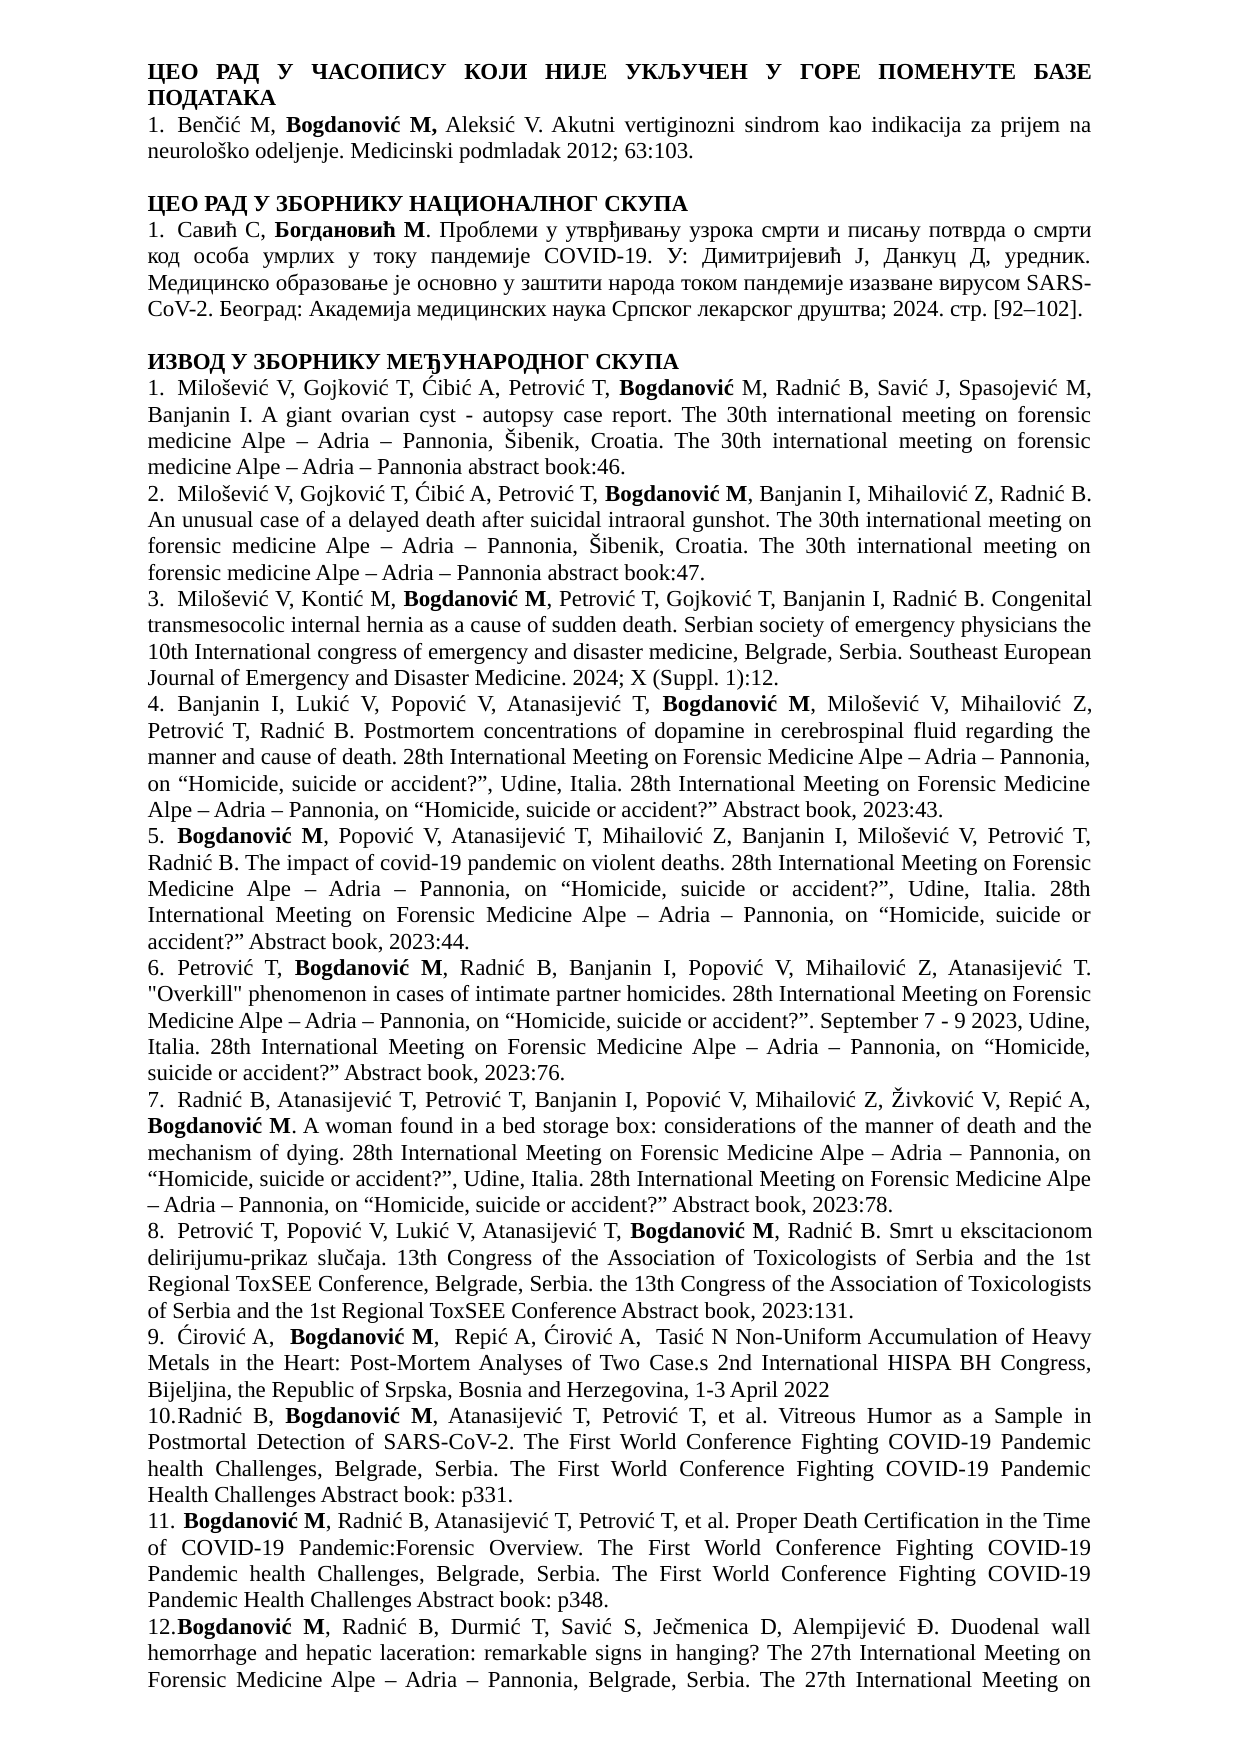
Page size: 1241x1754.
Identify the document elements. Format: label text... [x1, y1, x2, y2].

text 1. Milošević V, Gojković T, Ćibić A, Petrović T, Bogdanović M, Radnić B, Savić J, Spasojević M, Banjanin I. A giant ovarian cyst - autopsy case report. The 30th international meeting on forensic medicine Alpe – Adria – Pannonia, Šibenik, Croatia. The 30th international meeting on forensic medicine Alpe – Adria – Pannonia abstract book:46. [147, 374, 1093, 480]
text 5. Bogdanović M, Popović V, Atanasijević T, Mihailović Z, Banjanin I, Milošević V, Petrović T, Radnić B. The impact of covid-19 pandemic on violent deaths. 28th International Meeting on Forensic Medicine Alpe – Adria – Pannonia, on “Homicide, suicide or accident?”, Udine, Italia. 28th International Meeting on Forensic Medicine Alpe – Adria – Pannonia, on “Homicide, suicide or accident?” Abstract book, 2023:44. [147, 822, 1093, 954]
text 1. Савић С, Богдановић М. Проблеми у утврђивању узрока смрти и писању потврда о смрти код особа умрлих у току пандемије COVID-19. У: Димитријевић Ј, Данкуц Д, уредник. Медицинско образовање је основно у заштити народа током пандемије изазване вирусом SARS-CoV-2. Београд: Академија медицинских наука Српског лекарског друштва; 2024. стр. [92–102]. [147, 216, 1093, 322]
text ИЗВОД У ЗБОРНИКУ МЕЂУНАРОДНОГ СКУПА [147, 348, 1093, 374]
text 8. Petrović T, Popović V, Lukić V, Atanasijević T, Bogdanović M, Radnić B. Smrt u ekscitacionom delirijumu-prikaz slučaja. 13th Congress of the Association of Toxicologists of Serbia and the 1st Regional ToxSEE Conference, Belgrade, Serbia. the 13th Congress of the Association of Toxicologists of Serbia and the 1st Regional ToxSEE Conference Abstract book, 2023:131. [147, 1218, 1093, 1323]
text 2. Milošević V, Gojković T, Ćibić A, Petrović T, Bogdanović M, Banjanin I, Mihailović Z, Radnić B. An unusual case of a delayed death after suicidal intraoral gunshot. The 30th international meeting on forensic medicine Alpe – Adria – Pannonia, Šibenik, Croatia. The 30th international meeting on forensic medicine Alpe – Adria – Pannonia abstract book:47. [147, 480, 1093, 585]
text 3. Milošević V, Kontić M, Bogdanović M, Petrović T, Gojković T, Banjanin I, Radnić B. Congenital transmesocolic internal hernia as a cause of sudden death. Serbian society of emergency physicians the 10th International congress of emergency and disaster medicine, Belgrade, Serbia. Southeast European Journal of Emergency and Disaster Medicine. 2024; X (Suppl. 1):12. [147, 585, 1093, 691]
text 7. Radnić B, Atanasijević T, Petrović T, Banjanin I, Popović V, Mihailović Z, Živković V, Repić A, Bogdanović M. A woman found in a bed storage box: considerations of the manner of death and the mechanism of dying. 28th International Meeting on Forensic Medicine Alpe – Adria – Pannonia, on “Homicide, suicide or accident?”, Udine, Italia. 28th International Meeting on Forensic Medicine Alpe – Adria – Pannonia, on “Homicide, suicide or accident?” Abstract book, 2023:78. [147, 1086, 1093, 1218]
text 10. Radnić B, Bogdanović M, Atanasijević T, Petrović T, et al. Vitreous Humor as a Sample in Postmortal Detection of SARS-CoV-2. The First World Conference Fighting COVID-19 Pandemic health Challenges, Belgrade, Serbia. The First World Conference Fighting COVID-19 Pandemic Health Challenges Abstract book: p331. [147, 1402, 1093, 1507]
text 9. Ćirović A, Bogdanović M, Repić A, Ćirović A, Tasić N Non-Uniform Accumulation of Heavy Metals in the Heart: Post-Mortem Analyses of Two Case.s 2nd International HISPA BH Congress, Bijeljina, the Republic of Srpska, Bosnia and Herzegovina, 1-3 April 2022 [147, 1323, 1093, 1402]
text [147, 1613, 1093, 1692]
text 4. Banjanin I, Lukić V, Popović V, Atanasijević T, Bogdanović M, Milošević V, Mihailović Z, Petrović T, Radnić B. Postmortem concentrations of dopamine in cerebrospinal fluid regarding the manner and cause of death. 28th International Meeting on Forensic Medicine Alpe – Adria – Pannonia, on “Homicide, suicide or accident?”, Udine, Italia. 28th International Meeting on Forensic Medicine Alpe – Adria – Pannonia, on “Homicide, suicide or accident?” Abstract book, 2023:43. [147, 691, 1093, 822]
text 11. Bogdanović M, Radnić B, Atanasijević T, Petrović T, et al. Proper Death Certification in the Time of COVID-19 Pandemic:Forensic Overview. The First World Conference Fighting COVID-19 Pandemic health Challenges, Belgrade, Serbia. The First World Conference Fighting COVID-19 Pandemic Health Challenges Abstract book: p348. [147, 1507, 1093, 1613]
text ЦЕО РАД У ЧАСОПИСУ КОЈИ НИЈЕ УКЉУЧЕН У ГОРЕ ПОМЕНУТЕ БАЗЕ ПОДАТАКА [147, 58, 1093, 111]
text 1. Benčić M, Bogdanović M, Aleksić V. Akutni vertiginozni sindrom kao indikacija za prijem na neurološko odeljenje. Medicinski podmladak 2012; 63:103. [147, 111, 1093, 163]
text 6. Petrović T, Bogdanović M, Radnić B, Banjanin I, Popović V, Mihailović Z, Atanasijević T. "Overkill" phenomenon in cases of intimate partner homicides. 28th International Meeting on Forensic Medicine Alpe – Adria – Pannonia, on “Homicide, suicide or accident?”. September 7 - 9 2023, Udine, Italia. 28th International Meeting on Forensic Medicine Alpe – Adria – Pannonia, on “Homicide, suicide or accident?” Abstract book, 2023:76. [147, 954, 1093, 1086]
text ЦЕО РАД У ЗБОРНИКУ НАЦИОНАЛНОГ СКУПА [147, 190, 1093, 216]
